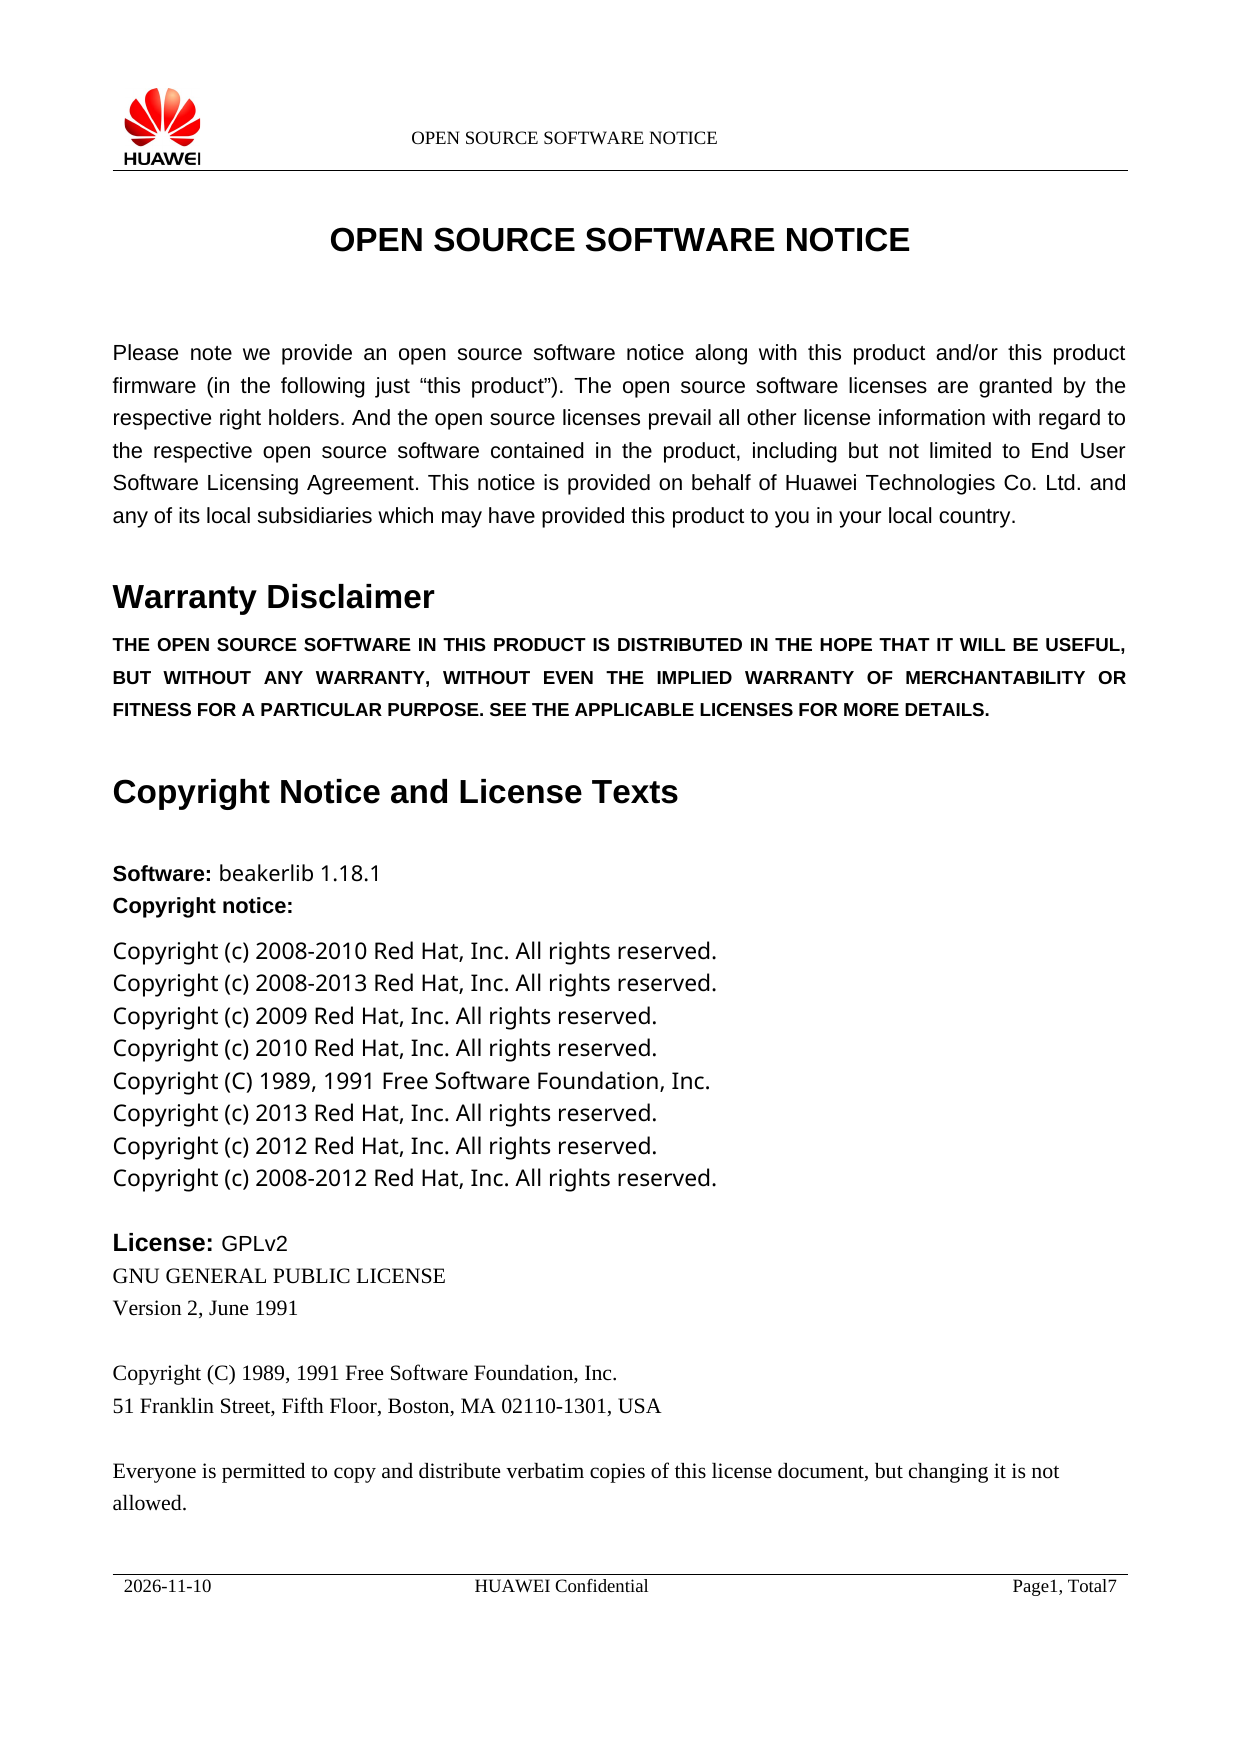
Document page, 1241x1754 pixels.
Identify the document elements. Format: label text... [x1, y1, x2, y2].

title Software: beakerlib 1.18.1 [112, 856, 1128, 889]
text Warranty Disclaimer [112, 564, 1128, 629]
text License: GPLv2 [112, 1226, 1128, 1259]
picture [124, 88, 201, 165]
text The open source software in this product is distributed in the hope that it will be useful, but WITHOUT ANY WARRANTY, without even the implied warranty of MERCHANTABILITY or FITNESS FOR A PARTICULAR PURPOSE. See the applicable licenses for more details. [112, 629, 1128, 726]
text Copyright (c) 2008-2010 Red Hat, Inc. All rights reserved. Copyright (c) 2008-2013 Red Hat, Inc. All rights reserved. Copyright (c) 2009 Red Hat, Inc. All rights reserved. Copyright (c) 2010 Red Hat, Inc. All rights reserved. Copyright (C) 1989, 1991 Free Software Foundation, Inc. Copyright (c) 2013 Red Hat, Inc. All rights reserved. Copyright (c) 2012 Red Hat, Inc. All rights reserved. Copyright (c) 2008-2012 Red Hat, Inc. All rights reserved. [112, 934, 1128, 1226]
text Please note we provide an open source software notice along with this product and/or this product firmware (in the following just “this product”). The open source software licenses are granted by the respective right holders. And the open source licenses prevail all other license information with regard to the respective open source software contained in the product, including but not limited to End User Software Licensing Agreement. This notice is provided on behalf of Huawei Technologies Co. Ltd. and any of its local subsidiaries which may have provided this product to you in your local country. [112, 336, 1128, 531]
text OPEN SOURCE SOFTWARE NOTICE [112, 206, 1128, 271]
text Copyright Notice and License Texts [112, 759, 1128, 824]
text Copyright notice: [112, 889, 1128, 921]
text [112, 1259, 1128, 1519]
